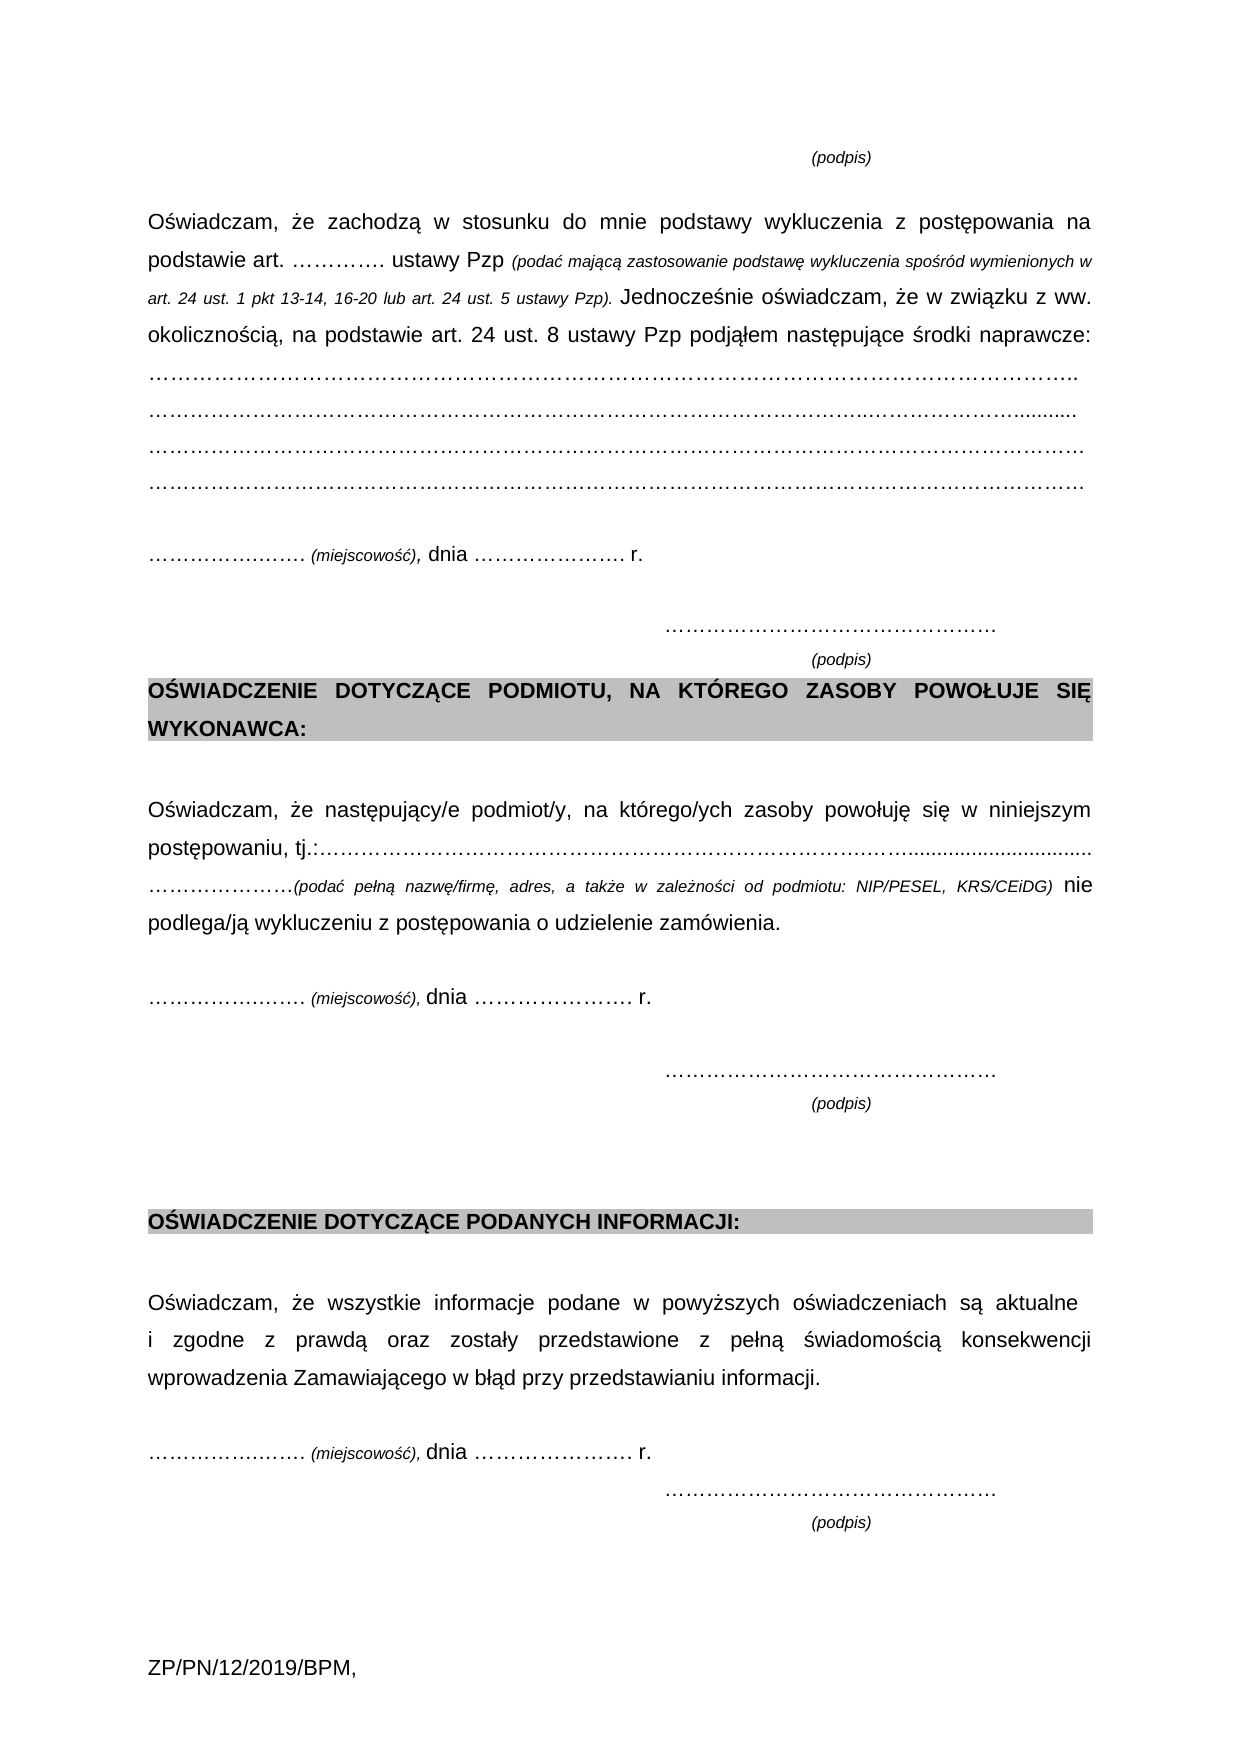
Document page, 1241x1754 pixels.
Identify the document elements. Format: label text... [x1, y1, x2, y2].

text …………………………………………………………………………………………..…………………...........……………………………………………………………………………………………………………………………………………………………………………………………………………………………………………… [148, 398, 1093, 493]
text (podpis) [738, 1094, 1093, 1113]
text ………………………………………… [148, 1058, 1093, 1082]
text (podpis) [738, 1513, 1093, 1532]
text …………….……. (miejscowość), dnia …………………. r. [148, 541, 1093, 565]
text Oświadczam, że zachodzą w stosunku do mnie podstawy wykluczenia z postępowania na podstawie art. …………. ustawy Pzp (podać mającą zastosowanie podstawę wykluczenia spośród wymienionych w art. 24 ust. 1 pkt 13-14, 16-20 lub art. 24 ust. 5 ustawy Pzp). Jednocześnie oświadczam, że w związku z ww. okolicznością, na podstawie art. 24 ust. 8 ustawy Pzp podjąłem następujące środki naprawcze: ……………………………………………………………………………………………………………….. [148, 209, 1093, 385]
text ………………………………………… [148, 613, 1093, 637]
text OŚWIADCZENIE DOTYCZĄCE PODMIOTU, NA KTÓREGO ZASOBY POWOŁUJE SIĘ WYKONAWCA: [148, 678, 1093, 741]
text …………….……. (miejscowość), dnia …………………. r. [148, 1439, 1093, 1464]
text …………….……. (miejscowość), dnia …………………. r. [148, 984, 1093, 1009]
text (podpis) [738, 649, 1093, 668]
text (podpis) [738, 148, 1093, 167]
text OŚWIADCZENIE DOTYCZĄCE PODANYCH INFORMACJI: [148, 1209, 1093, 1234]
text Oświadczam, że wszystkie informacje podane w powyższych oświadczeniach są aktualne i zgodne z prawdą oraz zostały przedstawione z pełną świadomością konsekwencji wprowadzenia Zamawiającego w błąd przy przedstawianiu informacji. [148, 1289, 1093, 1390]
text ………………………………………… [148, 1477, 1093, 1501]
text Oświadczam, że następujący/e podmiot/y, na którego/ych zasoby powołuję się w niniejszym postępowaniu, tj.:…………………………………………………………………….……................................…………………(podać pełną nazwę/firmę, adres, a także w zależności od podmiotu: NIP/PESEL, KRS/CEiDG) nie podlega/ją wykluczeniu z postępowania o udzielenie zamówienia. [148, 797, 1093, 935]
